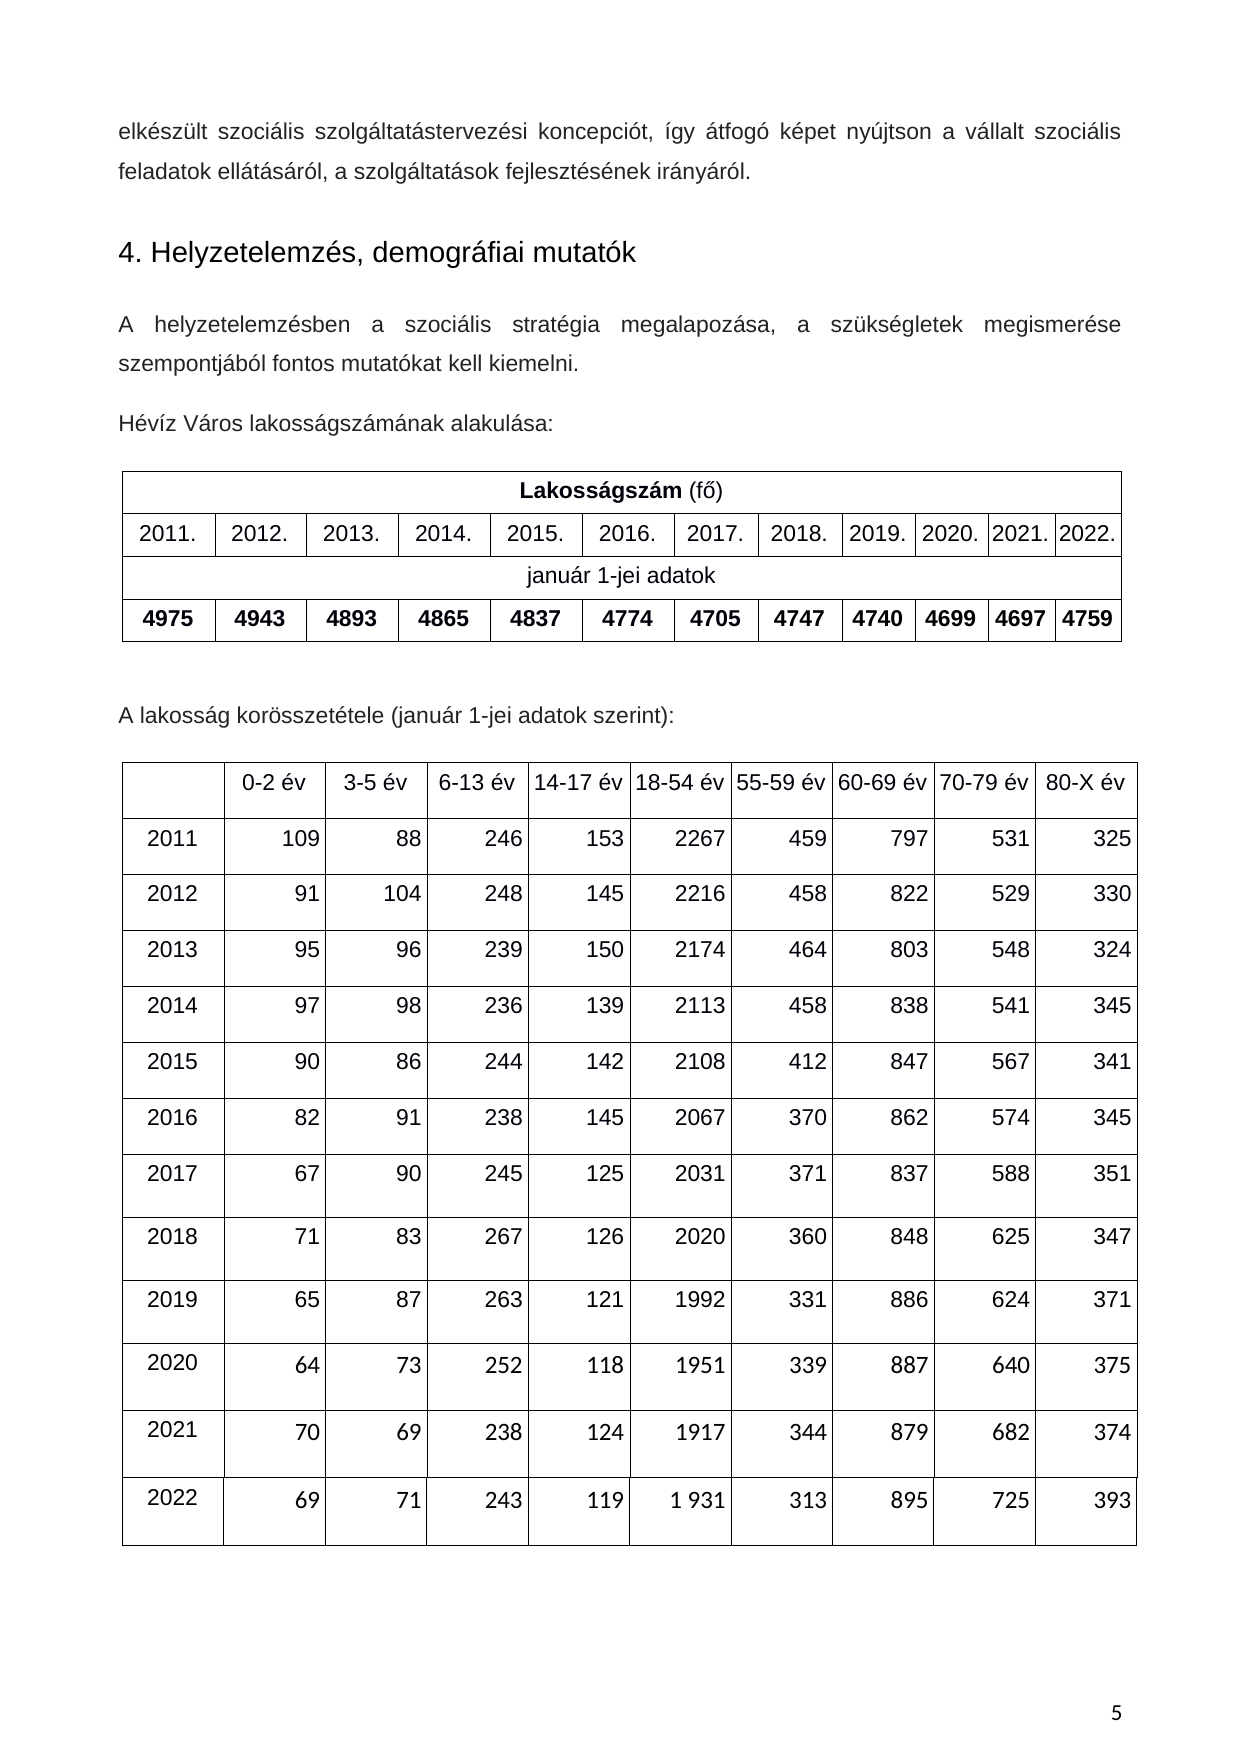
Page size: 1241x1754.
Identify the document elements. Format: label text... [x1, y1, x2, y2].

table_cell 393 [1036, 1478, 1136, 1545]
table_cell 150 [529, 931, 630, 986]
table_cell 625 [935, 1218, 1035, 1280]
table_cell 267 [428, 1218, 528, 1280]
table_cell 87 [326, 1281, 427, 1343]
table_cell 640 [935, 1344, 1035, 1410]
table_cell 351 [1036, 1155, 1137, 1217]
table_cell 246 [428, 819, 528, 874]
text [118, 118, 1122, 184]
table_cell 4705 [675, 600, 758, 641]
table_cell 91 [326, 1099, 427, 1154]
table_cell 4774 [583, 600, 674, 641]
table_cell 313 [732, 1478, 832, 1545]
table_cell 2012. [216, 514, 306, 556]
table_cell 797 [833, 819, 934, 874]
table_cell 2021 [123, 1411, 224, 1477]
table_header [123, 763, 224, 818]
table_cell 4697 [989, 600, 1055, 641]
text A helyzetelemzésben a szociális stratégia megalapozása, a szükségletek megismerése szempontjából fontos mutatókat kell kiemelni. [118, 311, 1122, 376]
table_cell 71 [225, 1218, 325, 1280]
subtitle 4. Helyzetelemzés, demográfiai mutatók [118, 234, 1122, 268]
table_cell 2174 [631, 931, 731, 986]
table_cell 245 [428, 1155, 528, 1217]
table_cell 97 [225, 987, 325, 1042]
table_cell 109 [225, 819, 325, 874]
table_cell 238 [428, 1411, 528, 1477]
table_cell 263 [428, 1281, 528, 1343]
table_cell 347 [1036, 1218, 1137, 1280]
table_cell 252 [428, 1344, 528, 1410]
table_cell 567 [935, 1043, 1035, 1098]
table_cell 2013 [123, 931, 224, 986]
table_cell 325 [1036, 819, 1137, 874]
table_cell 69 [326, 1411, 427, 1477]
table_cell 375 [1036, 1344, 1137, 1410]
table_cell 370 [732, 1099, 832, 1154]
table_cell 96 [326, 931, 427, 986]
table_cell 2015 [123, 1043, 224, 1098]
table_header 0-2 év [225, 763, 325, 818]
table_cell 2113 [631, 987, 731, 1042]
table_cell 86 [326, 1043, 427, 1098]
table_cell 126 [529, 1218, 630, 1280]
table_cell 344 [732, 1411, 832, 1477]
table_cell 142 [529, 1043, 630, 1098]
table_cell 4740 [843, 600, 915, 641]
table_cell 330 [1036, 875, 1137, 930]
table_cell 2018. [759, 514, 842, 556]
table_header 18-54 év [631, 763, 731, 818]
table_cell 1 931 [630, 1478, 731, 1545]
table_cell 239 [428, 931, 528, 986]
table_cell 371 [732, 1155, 832, 1217]
table_cell 541 [935, 987, 1035, 1042]
table_cell 2021. [989, 514, 1055, 556]
table_cell 153 [529, 819, 630, 874]
table_cell 73 [326, 1344, 427, 1410]
table_cell 4699 [916, 600, 988, 641]
table_cell 69 [224, 1478, 325, 1545]
table_cell 459 [732, 819, 832, 874]
table_cell 65 [225, 1281, 325, 1343]
table_cell 360 [732, 1218, 832, 1280]
table_cell 88 [326, 819, 427, 874]
table_cell 139 [529, 987, 630, 1042]
table_header 6-13 év [428, 763, 528, 818]
table_cell 4759 [1056, 600, 1121, 641]
table_cell 244 [428, 1043, 528, 1098]
table_header 14-17 év [529, 763, 630, 818]
table_cell 4893 [307, 600, 398, 641]
table_cell 83 [326, 1218, 427, 1280]
table_header 60-69 év [833, 763, 934, 818]
table_cell 1992 [631, 1281, 731, 1343]
table_cell 2022. [1056, 514, 1121, 556]
table_cell 464 [732, 931, 832, 986]
table_cell 862 [833, 1099, 934, 1154]
table_cell 4747 [759, 600, 842, 641]
table_cell 70 [225, 1411, 325, 1477]
table_cell 574 [935, 1099, 1035, 1154]
table_cell 879 [833, 1411, 934, 1477]
table_cell 345 [1036, 1099, 1137, 1154]
table_cell 588 [935, 1155, 1035, 1217]
table_cell 91 [225, 875, 325, 930]
table_cell 2019 [123, 1281, 224, 1343]
table_cell 848 [833, 1218, 934, 1280]
table_cell 2067 [631, 1099, 731, 1154]
table_cell 145 [529, 1099, 630, 1154]
table_cell 90 [326, 1155, 427, 1217]
table_cell 82 [225, 1099, 325, 1154]
table_cell 2015. [491, 514, 582, 556]
table_header 3-5 év [326, 763, 427, 818]
table_cell 104 [326, 875, 427, 930]
table_cell 236 [428, 987, 528, 1042]
table_cell 67 [225, 1155, 325, 1217]
table_cell 458 [732, 875, 832, 930]
table_cell 2020. [916, 514, 988, 556]
table_cell 125 [529, 1155, 630, 1217]
table_cell január 1-jei adatok [123, 557, 1121, 598]
table_cell 121 [529, 1281, 630, 1343]
table_cell 371 [1036, 1281, 1137, 1343]
table_cell 2017. [675, 514, 758, 556]
table_cell 529 [935, 875, 1035, 930]
table_cell 725 [934, 1478, 1035, 1545]
table_cell 2012 [123, 875, 224, 930]
table_cell 886 [833, 1281, 934, 1343]
table_cell 2011. [123, 514, 215, 556]
table_cell 2016. [583, 514, 674, 556]
table_cell 4943 [216, 600, 306, 641]
table_cell 2013. [307, 514, 398, 556]
table_cell 4837 [491, 600, 582, 641]
table_cell 2108 [631, 1043, 731, 1098]
table_cell 412 [732, 1043, 832, 1098]
table_cell 1951 [631, 1344, 731, 1410]
table_cell 847 [833, 1043, 934, 1098]
table_cell 2018 [123, 1218, 224, 1280]
table_cell 1917 [631, 1411, 731, 1477]
table_cell 4975 [123, 600, 215, 641]
table_cell 2016 [123, 1099, 224, 1154]
table_header Lakosságszám (fő) [123, 472, 1121, 513]
table_cell 458 [732, 987, 832, 1042]
table_cell 2267 [631, 819, 731, 874]
table_cell 90 [225, 1043, 325, 1098]
table_cell 145 [529, 875, 630, 930]
table_cell 98 [326, 987, 427, 1042]
table_cell 95 [225, 931, 325, 986]
table_cell 2020 [631, 1218, 731, 1280]
table_cell 243 [427, 1478, 528, 1545]
table_cell 624 [935, 1281, 1035, 1343]
table_cell 64 [225, 1344, 325, 1410]
text Hévíz Város lakosságszámának alakulása: [118, 410, 1122, 437]
table_cell 2014 [123, 987, 224, 1042]
table_cell 2011 [123, 819, 224, 874]
table_cell 4865 [399, 600, 490, 641]
table_cell 339 [732, 1344, 832, 1410]
table_cell 341 [1036, 1043, 1137, 1098]
table_cell 374 [1036, 1411, 1137, 1477]
table_header 80-X év [1036, 763, 1137, 818]
table_cell 2022 [123, 1478, 223, 1545]
table_cell 895 [833, 1478, 933, 1545]
table_cell 345 [1036, 987, 1137, 1042]
table_cell 838 [833, 987, 934, 1042]
table_cell 331 [732, 1281, 832, 1343]
table_cell 118 [529, 1344, 630, 1410]
table_cell 324 [1036, 931, 1137, 986]
table_header 55-59 év [732, 763, 832, 818]
table_cell 71 [326, 1478, 426, 1545]
table_header 70-79 év [935, 763, 1035, 818]
table_cell 2019. [843, 514, 915, 556]
table_cell 238 [428, 1099, 528, 1154]
table_cell 2020 [123, 1344, 224, 1410]
table_cell 887 [833, 1344, 934, 1410]
table_cell 2031 [631, 1155, 731, 1217]
table_cell 837 [833, 1155, 934, 1217]
table_cell 803 [833, 931, 934, 986]
table_cell 124 [529, 1411, 630, 1477]
table_cell 548 [935, 931, 1035, 986]
table_cell 2017 [123, 1155, 224, 1217]
table_cell 2216 [631, 875, 731, 930]
table_cell 822 [833, 875, 934, 930]
table_cell 2014. [399, 514, 490, 556]
table_cell 119 [529, 1478, 629, 1545]
table_cell 248 [428, 875, 528, 930]
table_cell 682 [935, 1411, 1035, 1477]
table_cell 531 [935, 819, 1035, 874]
text A lakosság korösszetétele (január 1-jei adatok szerint): [118, 702, 1122, 728]
